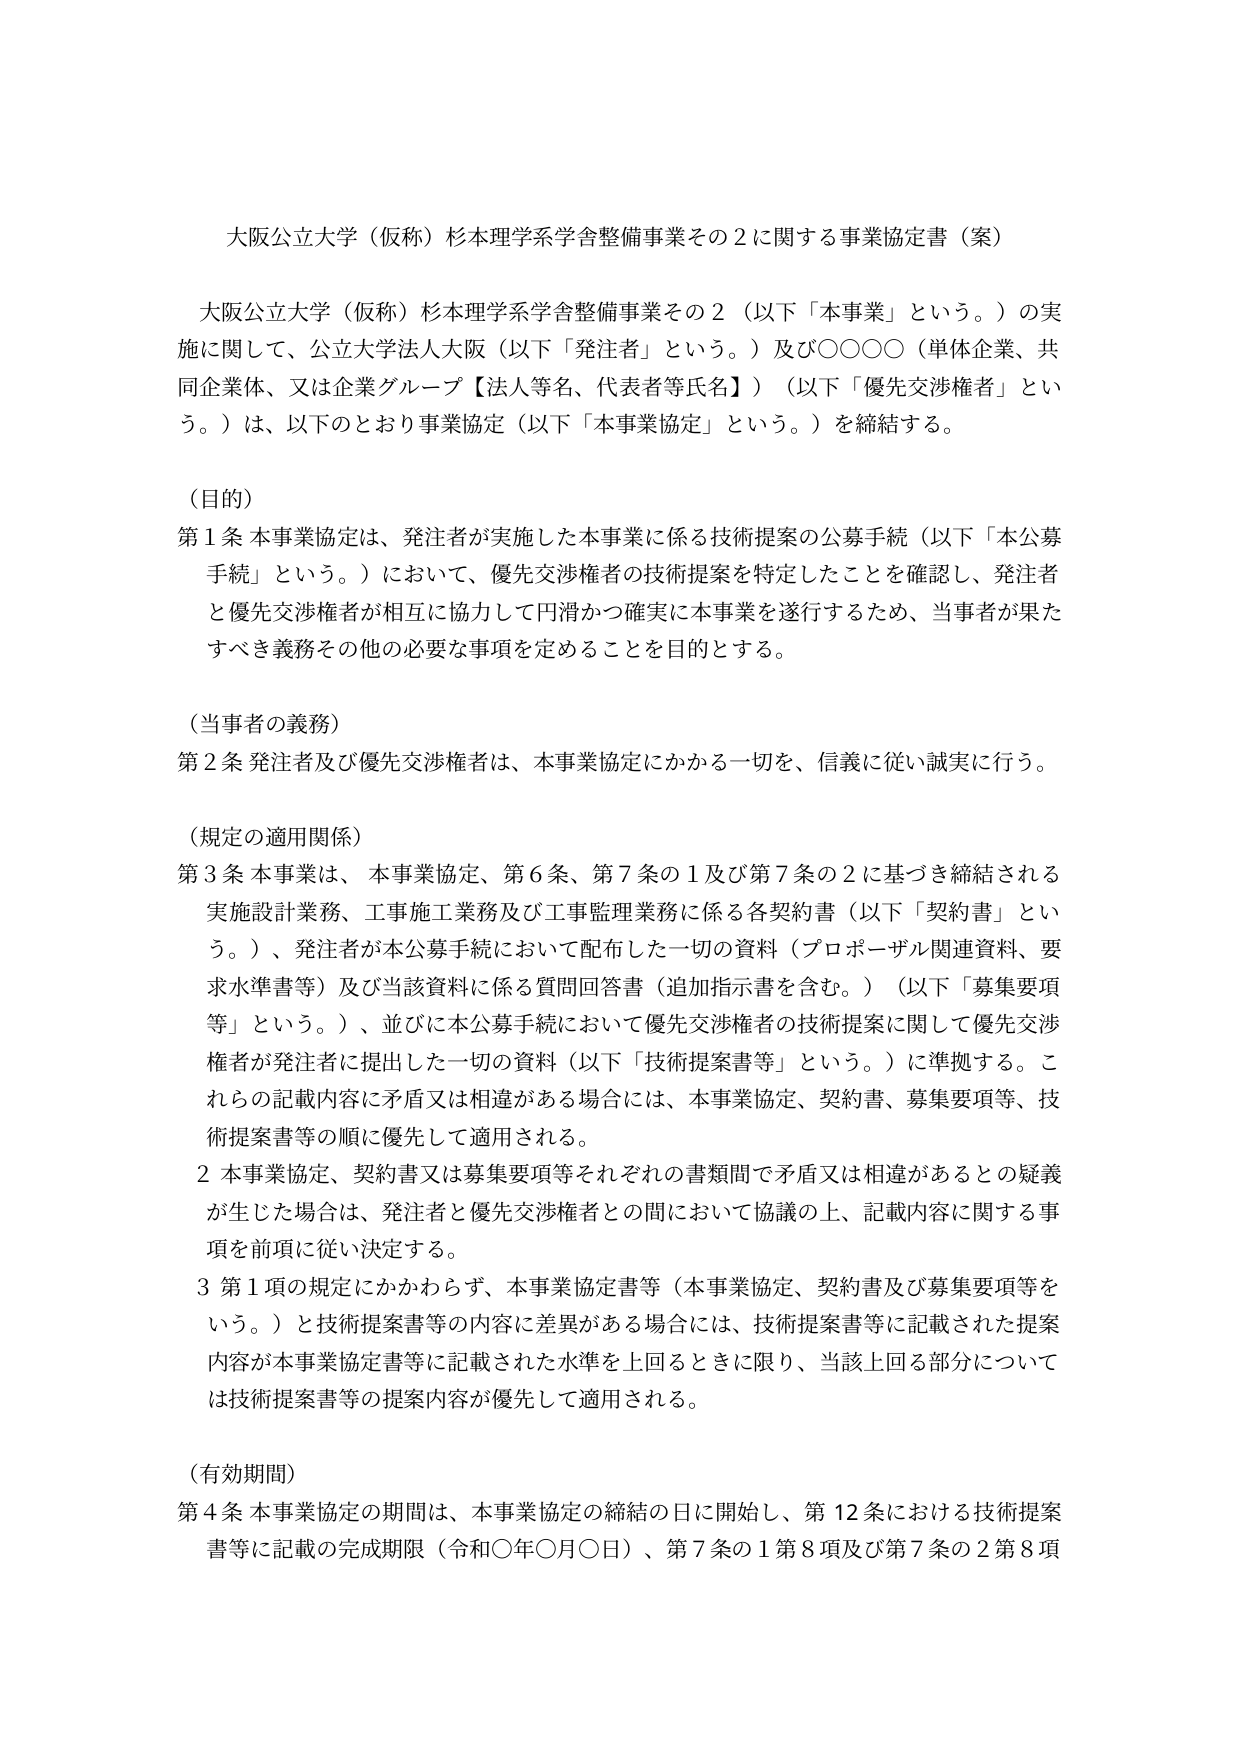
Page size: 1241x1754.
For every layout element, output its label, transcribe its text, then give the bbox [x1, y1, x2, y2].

text （目的） [177, 479, 1063, 517]
text 第３条 本事業は、 本事業協定、第６条、第７条の１及び第７条の２に基づき締結される実施設計業務、工事施工業務及び工事監理業務に係る各契約書（以下「契約書」という。）、発注者が本公募手続において配布した一切の資料（プロポーザル関連資料、要求水準書等）及び当該資料に係る質問回答書（追加指示書を含む。）（以下「募集要項等」という。）、並びに本公募手続において優先交渉権者の技術提案に関して優先交渉権者が発注者に提出した一切の資料（以下「技術提案書等」という。）に準拠する。これらの記載内容に矛盾又は相違がある場合には、本事業協定、契約書、募集要項等、技術提案書等の順に優先して適用される。 [177, 854, 1063, 1154]
text 第２条 発注者及び優先交渉権者は、本事業協定にかかる一切を、信義に従い誠実に行う。 [177, 742, 1063, 779]
text （当事者の義務） [177, 704, 1063, 742]
text ３ 第１項の規定にかかわらず、本事業協定書等（本事業協定、契約書及び募集要項等をいう。）と技術提案書等の内容に差異がある場合には、技術提案書等に記載された提案内容が本事業協定書等に記載された水準を上回るときに限り、当該上回る部分については技術提案書等の提案内容が優先して適用される。 [192, 1267, 1063, 1417]
text （有効期間） [177, 1454, 1063, 1492]
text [177, 1492, 1063, 1567]
text 大阪公立大学（仮称）杉本理学系学舎整備事業その２（以下「本事業」という。）の実施に関して、公立大学法人大阪（以下「発注者」という。）及び○○○○（単体企業、共同企業体、又は企業グループ【法人等名、代表者等氏名】）（以下「優先交渉権者」という。）は、以下のとおり事業協定（以下「本事業協定」という。）を締結する。 [177, 292, 1063, 442]
text 第１条 本事業協定は、発注者が実施した本事業に係る技術提案の公募手続（以下「本公募手続」という。）において、優先交渉権者の技術提案を特定したことを確認し、発注者と優先交渉権者が相互に協力して円滑かつ確実に本事業を遂行するため、当事者が果たすべき義務その他の必要な事項を定めることを目的とする。 [177, 517, 1063, 667]
text （規定の適用関係） [177, 817, 1063, 854]
text ２ 本事業協定、契約書又は募集要項等それぞれの書類間で矛盾又は相違があるとの疑義が生じた場合は、発注者と優先交渉権者との間において協議の上、記載内容に関する事項を前項に従い決定する。 [192, 1154, 1063, 1267]
text 大阪公立大学（仮称）杉本理学系学舎整備事業その２に関する事業協定書（案） [177, 217, 1063, 254]
